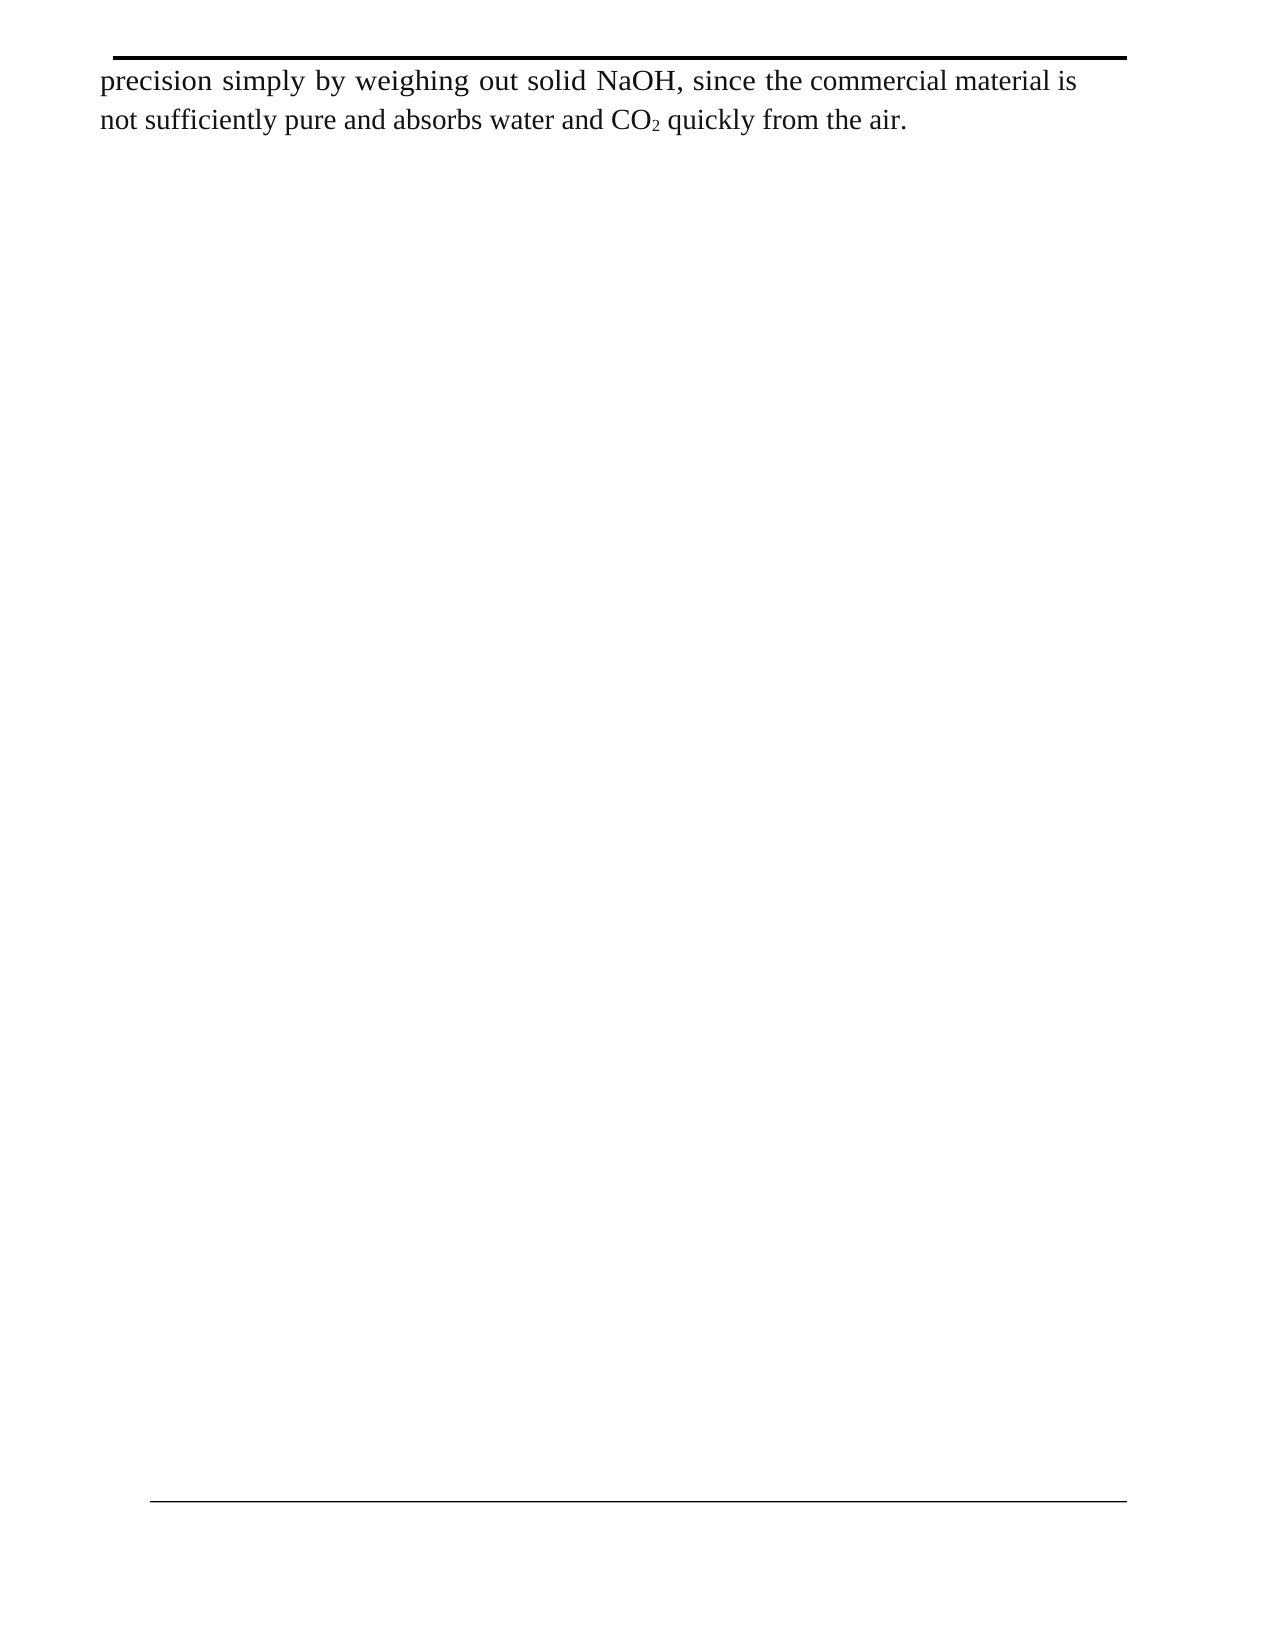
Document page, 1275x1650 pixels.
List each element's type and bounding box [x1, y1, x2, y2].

text [100, 63, 1096, 136]
